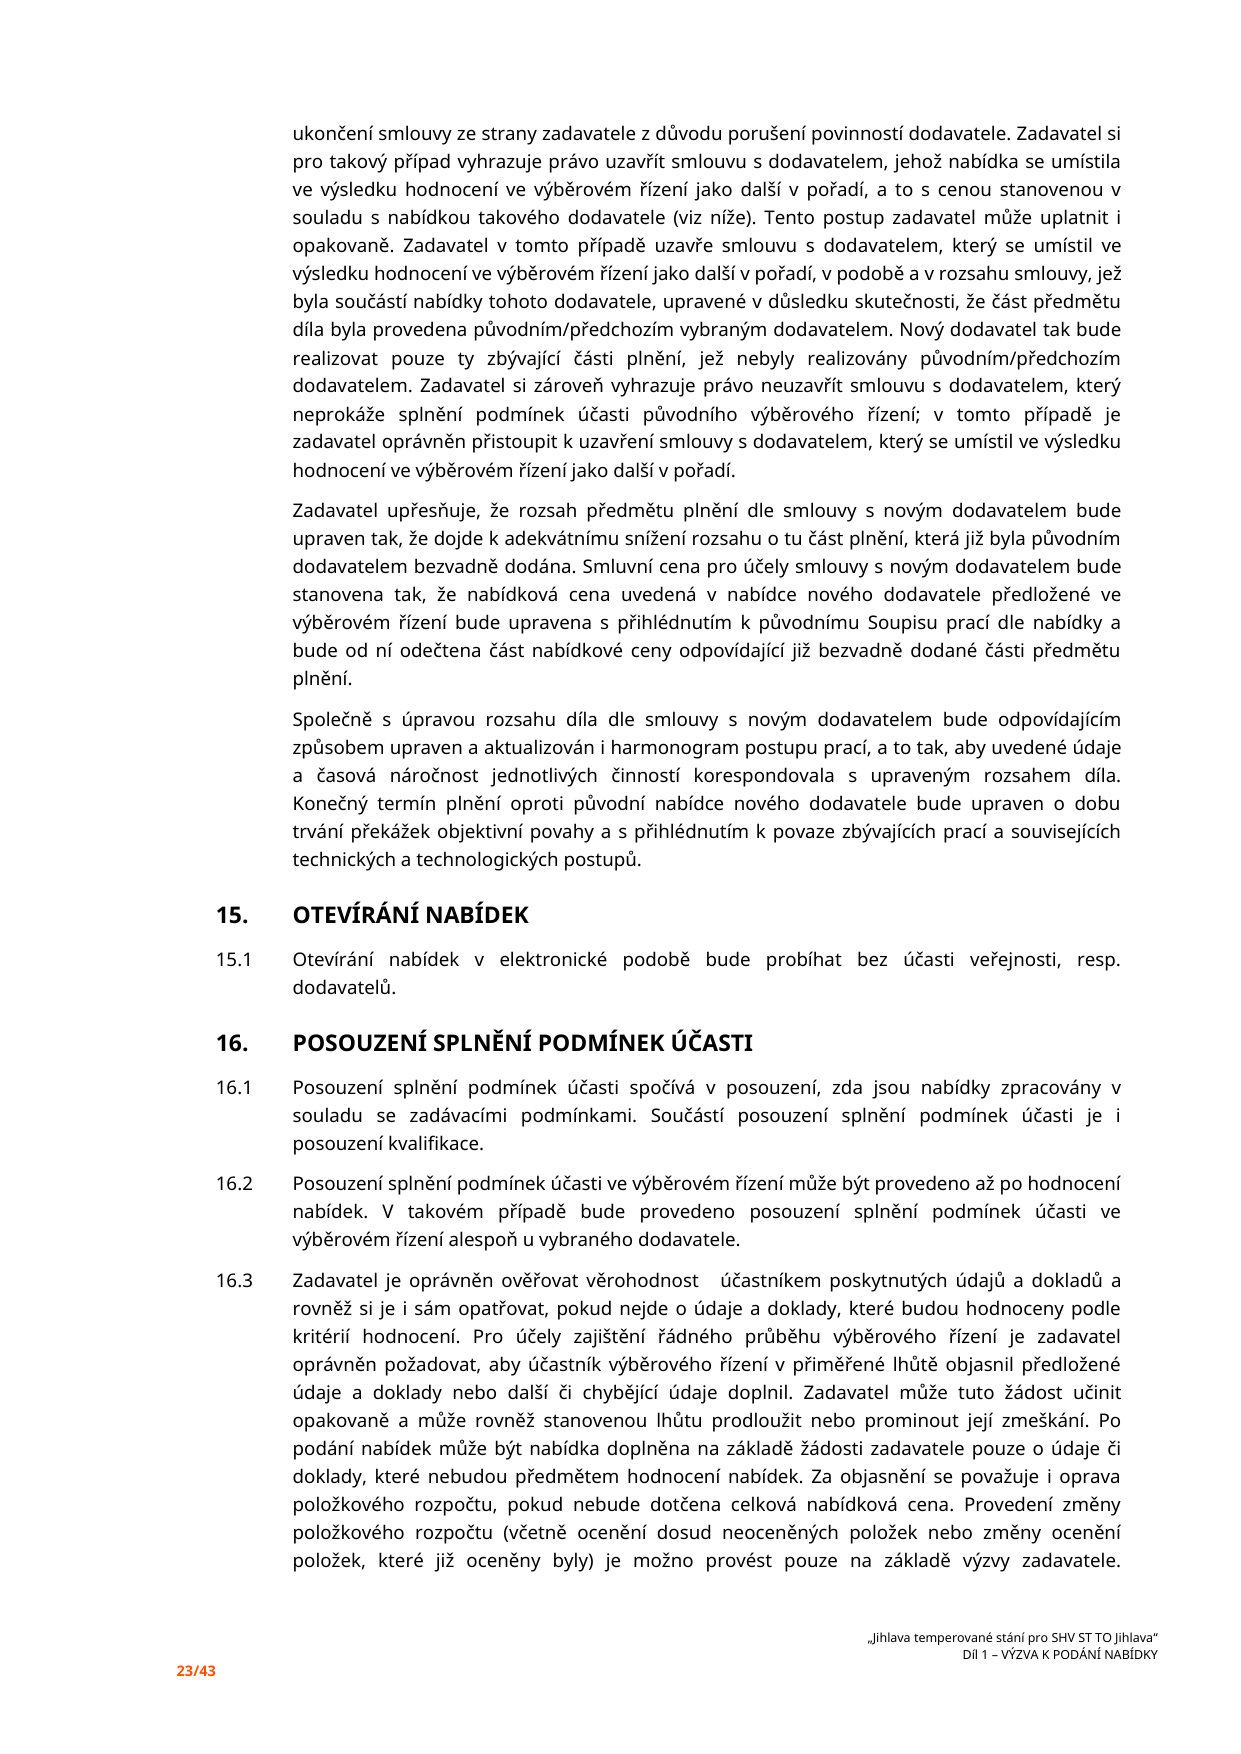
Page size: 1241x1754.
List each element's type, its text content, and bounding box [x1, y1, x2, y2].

text Posouzení splnění podmínek účasti spočívá v posouzení, zda jsou nabídky zpracovány v souladu se zadávacími podmínkami. Součástí posouzení splnění podmínek účasti je i posouzení kvalifikace. [216, 1074, 1122, 1156]
text POSOUZENÍ SPLNĚNÍ PODMÍNEK ÚČASTI [216, 1027, 1122, 1058]
list Společně s úpravou rozsahu díla dle smlouvy s novým dodavatelem bude odpovídajícím způsobem upraven a aktualizován i harmonogram postupu prací, a to tak, aby uvedené údaje a časová náročnost jednotlivých činností korespondovala s upraveným rozsahem díla. Konečný termín plnění oproti původní nabídce nového dodavatele bude upraven o dobu trvání překážek objektivní povahy a s přihlédnutím k povaze zbývajících prací a souvisejících technických a technologických postupů. [292, 706, 1122, 872]
text OTEVÍRÁNÍ NABÍDEK [216, 899, 1122, 930]
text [216, 121, 1122, 482]
text Otevírání nabídek v elektronické podobě bude probíhat bez účasti veřejnosti, resp. dodavatelů. [216, 946, 1122, 999]
list Zadavatel upřesňuje, že rozsah předmětu plnění dle smlouvy s novým dodavatelem bude upraven tak, že dojde k adekvátnímu snížení rozsahu o tu část plnění, která již byla původním dodavatelem bezvadně dodána. Smluvní cena pro účely smlouvy s novým dodavatelem bude stanovena tak, že nabídková cena uvedená v nabídce nového dodavatele předložené ve výběrovém řízení bude upravena s přihlédnutím k původnímu Soupisu prací dle nabídky a bude od ní odečtena část nabídkové ceny odpovídající již bezvadně dodané části předmětu plnění. [292, 497, 1122, 691]
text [216, 1267, 1122, 1573]
text Posouzení splnění podmínek účasti ve výběrovém řízení může být provedeno až po hodnocení nabídek. V takovém případě bude provedeno posouzení splnění podmínek účasti ve výběrovém řízení alespoň u vybraného dodavatele. [216, 1171, 1122, 1252]
